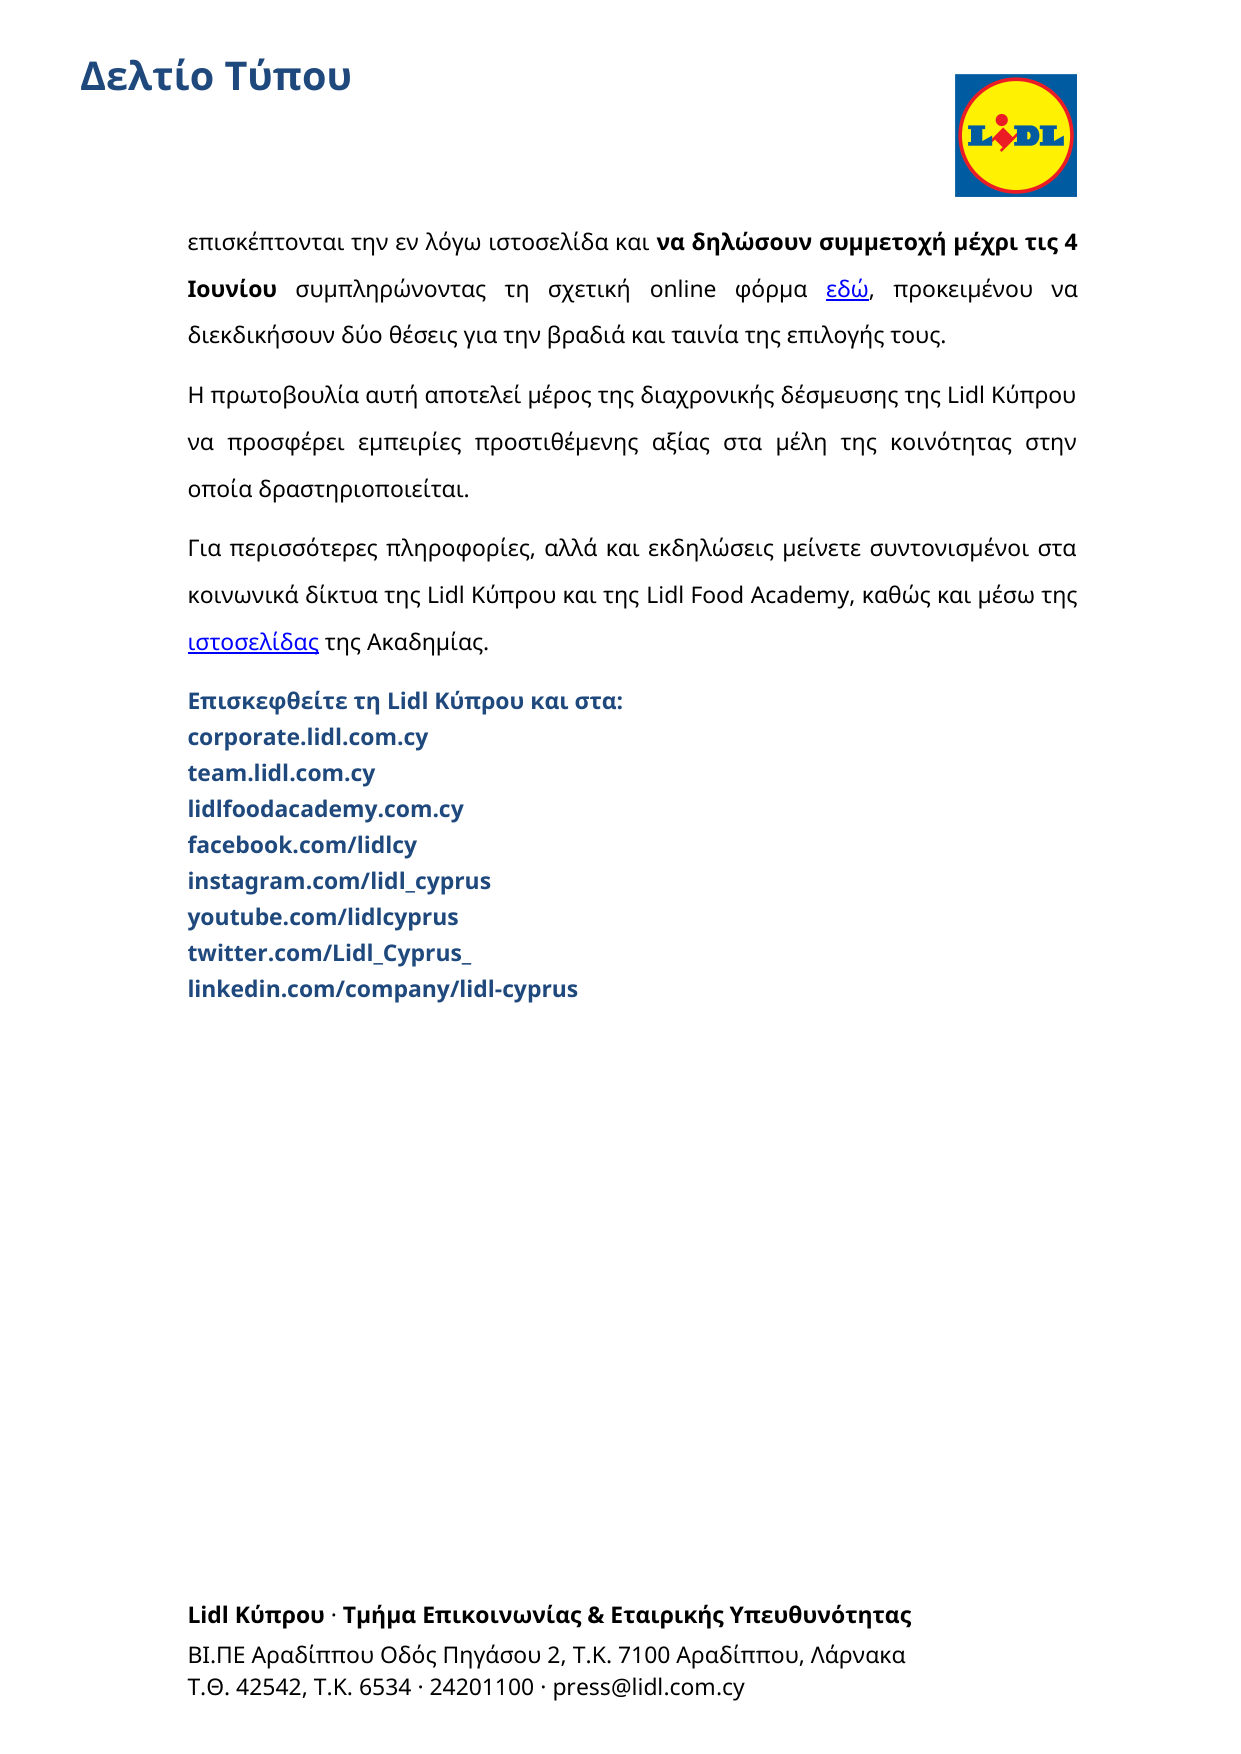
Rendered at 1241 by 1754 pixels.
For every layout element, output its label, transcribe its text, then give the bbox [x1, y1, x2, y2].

text instagram.com/lidl_cyprus [187, 865, 1078, 896]
text Η πρωτοβουλία αυτή αποτελεί μέρος της διαχρονικής δέσμευσης της Lidl Κύπρου να προσφέρει εμπειρίες προστιθέμενης αξίας στα μέλη της κοινότητας στην οποία δραστηριοποιείται. [187, 379, 1078, 504]
text twitter.com/Lidl_Cyprus_ [187, 937, 1078, 968]
text corporate.lidl.com.cy [187, 721, 1078, 752]
text Για περισσότερες πληροφορίες, αλλά και εκδηλώσεις μείνετε συντονισμένοι στα κοινωνικά δίκτυα της Lidl Κύπρου και της Lidl Food Academy, καθώς και μέσω της ιστοσελίδας της Ακαδημίας. [187, 532, 1078, 657]
text youtube.com/lidlcyprus [187, 901, 1078, 932]
text linkedin.com/company/lidl-cyprus [187, 973, 1078, 1004]
text Επισκεφθείτε τη Lidl Κύπρου και στα: [187, 685, 1078, 716]
picture [954, 73, 1078, 198]
text lidlfoodacademy.com.cy [187, 793, 1078, 824]
text facebook.com/lidlcy [187, 829, 1078, 860]
text team.lidl.com.cy [187, 757, 1078, 788]
